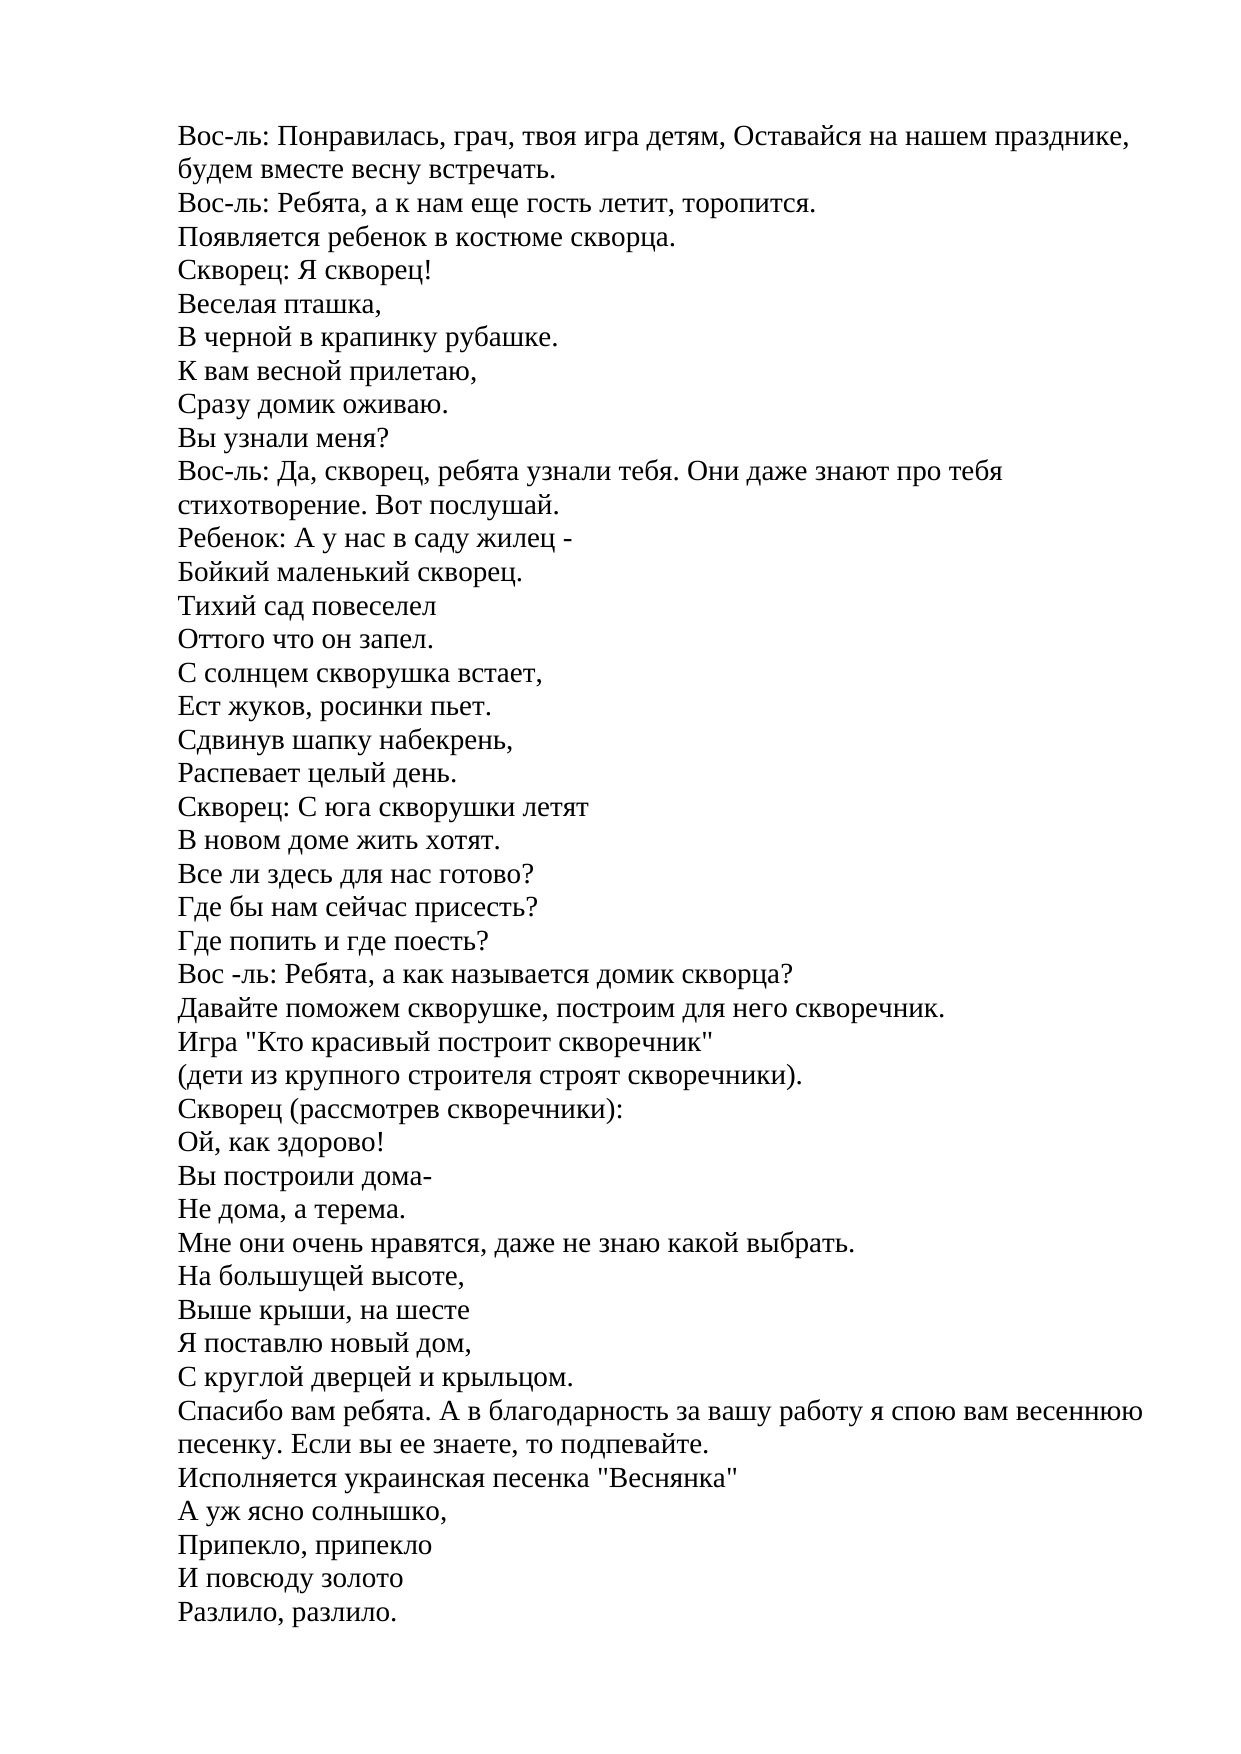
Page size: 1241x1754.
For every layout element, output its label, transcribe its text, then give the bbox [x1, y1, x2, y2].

text Появляется ребенок в костюме скворца. [177, 219, 1152, 252]
text Не дома, а терема. [177, 1191, 1152, 1225]
text Давайте поможем скворушке, построим для него скворечник. [177, 990, 1152, 1024]
text К вам весной прилетаю, [177, 353, 1152, 386]
text А уж ясно солнышко, [177, 1493, 1152, 1527]
text С круглой дверцей и крыльцом. [177, 1359, 1152, 1393]
text Вы построили дома- [177, 1158, 1152, 1191]
text И повсюду золото [177, 1560, 1152, 1594]
text Вос-ль: Ребята, а к нам еще гость летит, торопится. [177, 185, 1152, 219]
text Исполняется украинская песенка "Веснянка" [177, 1460, 1152, 1493]
text (дети из крупного строителя строят скворечники). [177, 1057, 1152, 1091]
text Скворец (рассмотрев скворечники): [177, 1091, 1152, 1124]
text На большущей высоте, [177, 1258, 1152, 1292]
text С солнцем скворушка встает, [177, 655, 1152, 688]
text Скворец: С юга скворушки летят [177, 789, 1152, 822]
text Выше крыши, на шесте [177, 1292, 1152, 1326]
text Где попить и где поесть? [177, 923, 1152, 957]
text Сдвинув шапку набекрень, [177, 722, 1152, 755]
text Вос-ль: Да, скворец, ребята узнали тебя. Они даже знают про тебя стихотворение. Вот послушай. [177, 453, 1152, 521]
text Вы узнали меня? [177, 420, 1152, 453]
text Спасибо вам ребята. А в благодарность за вашу работу я спою вам весеннюю песенку. Если вы ее знаете, то подпевайте. [177, 1393, 1152, 1460]
text Все ли здесь для нас готово? [177, 856, 1152, 889]
text Припекло, припекло [177, 1527, 1152, 1560]
text Ой, как здорово! [177, 1124, 1152, 1158]
text Вос-ль: Понравилась, грач, твоя игра детям, Оставайся на нашем празднике, будем вместе весну встречать. [177, 118, 1152, 185]
text Оттого что он запел. [177, 621, 1152, 655]
text Разлило, разлило. [177, 1594, 1152, 1627]
text Распевает целый день. [177, 755, 1152, 789]
text Бойкий маленький скворец. [177, 554, 1152, 588]
text Скворец: Я скворец! [177, 252, 1152, 286]
text Мне они очень нравятся, даже не знаю какой выбрать. [177, 1225, 1152, 1258]
text Ест жуков, росинки пьет. [177, 688, 1152, 722]
text Вос -ль: Ребята, а как называется домик скворца? [177, 957, 1152, 990]
text Тихий сад повеселел [177, 588, 1152, 621]
text В новом доме жить хотят. [177, 822, 1152, 856]
text Сразу домик оживаю. [177, 386, 1152, 420]
text В черной в крапинку рубашке. [177, 319, 1152, 353]
text Я поставлю новый дом, [177, 1326, 1152, 1359]
text Игра "Кто красивый построит скворечник" [177, 1024, 1152, 1057]
text Где бы нам сейчас присесть? [177, 889, 1152, 923]
text Веселая пташка, [177, 286, 1152, 319]
text Ребенок: А у нас в саду жилец - [177, 521, 1152, 554]
